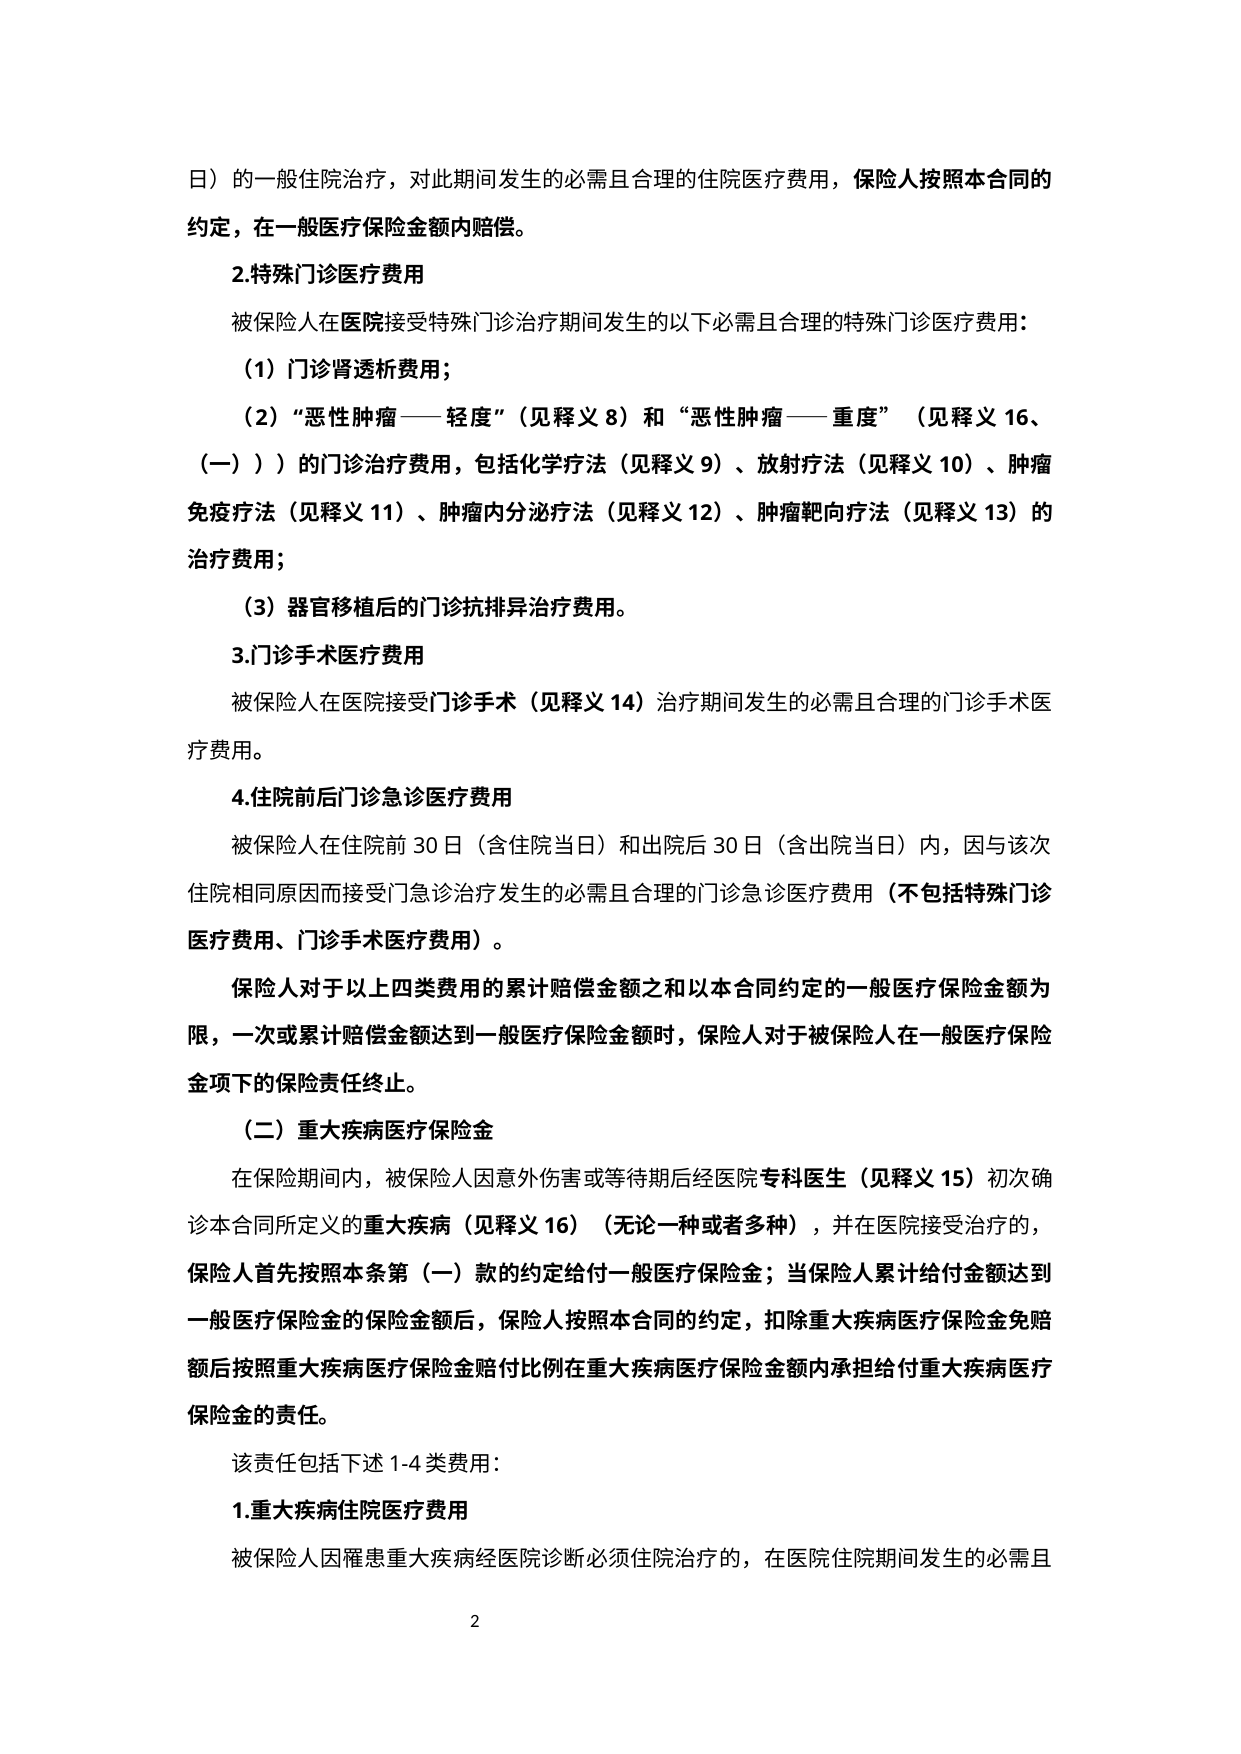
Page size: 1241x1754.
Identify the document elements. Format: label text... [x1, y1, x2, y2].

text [187, 1541, 1053, 1573]
text 被保险人在医院接受门诊手术（见释义14）治疗期间发生的必需且合理的门诊手术医疗费用。 [187, 685, 1053, 764]
text 保险人对于以上四类费用的累计赔偿金额之和以本合同约定的一般医疗保险金额为限，一次或累计赔偿金额达到一般医疗保险金额时，保险人对于被保险人在一般医疗保险金项下的保险责任终止。 [187, 971, 1053, 1097]
text 2.特殊门诊医疗费用 [187, 257, 1053, 289]
text 3.门诊手术医疗费用 [187, 638, 1053, 669]
text （2）“恶性肿瘤——轻度”（见释义8）和“恶性肿瘤——重度”（见释义16、（一）））的门诊治疗费用，包括化学疗法（见释义9）、放射疗法（见释义10）、肿瘤免疫疗法（见释义11）、肿瘤内分泌疗法（见释义12）、肿瘤靶向疗法（见释义13）的治疗费用； [187, 400, 1053, 574]
text （二）重大疾病医疗保险金 [187, 1113, 1053, 1145]
text （3）器官移植后的门诊抗排异治疗费用。 [187, 590, 1053, 622]
text 4.住院前后门诊急诊医疗费用 [187, 780, 1053, 812]
text 被保险人在医院接受特殊门诊治疗期间发生的以下必需且合理的特殊门诊医疗费用： [187, 304, 1053, 336]
text 被保险人在住院前30日（含住院当日）和出院后30日（含出院当日）内，因与该次住院相同原因而接受门急诊治疗发生的必需且合理的门诊急诊医疗费用（不包括特殊门诊医疗费用、门诊手术医疗费用）。 [187, 828, 1053, 955]
text （1）门诊肾透析费用； [187, 352, 1053, 384]
text 1.重大疾病住院医疗费用 [187, 1493, 1053, 1525]
text 在保险期间内，被保险人因意外伤害或等待期后经医院专科医生（见释义15）初次确诊本合同所定义的重大疾病（见释义16）（无论一种或者多种），并在医院接受治疗的，保险人首先按照本条第（一）款的约定给付一般医疗保险金；当保险人累计给付金额达到一般医疗保险金的保险金额后，保险人按照本合同的约定，扣除重大疾病医疗保险金免赔额后按照重大疾病医疗保险金赔付比例在重大疾病医疗保险金额内承担给付重大疾病医疗保险金的责任。 [187, 1161, 1053, 1430]
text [187, 162, 1053, 241]
text 该责任包括下述1-4类费用： [187, 1446, 1053, 1477]
